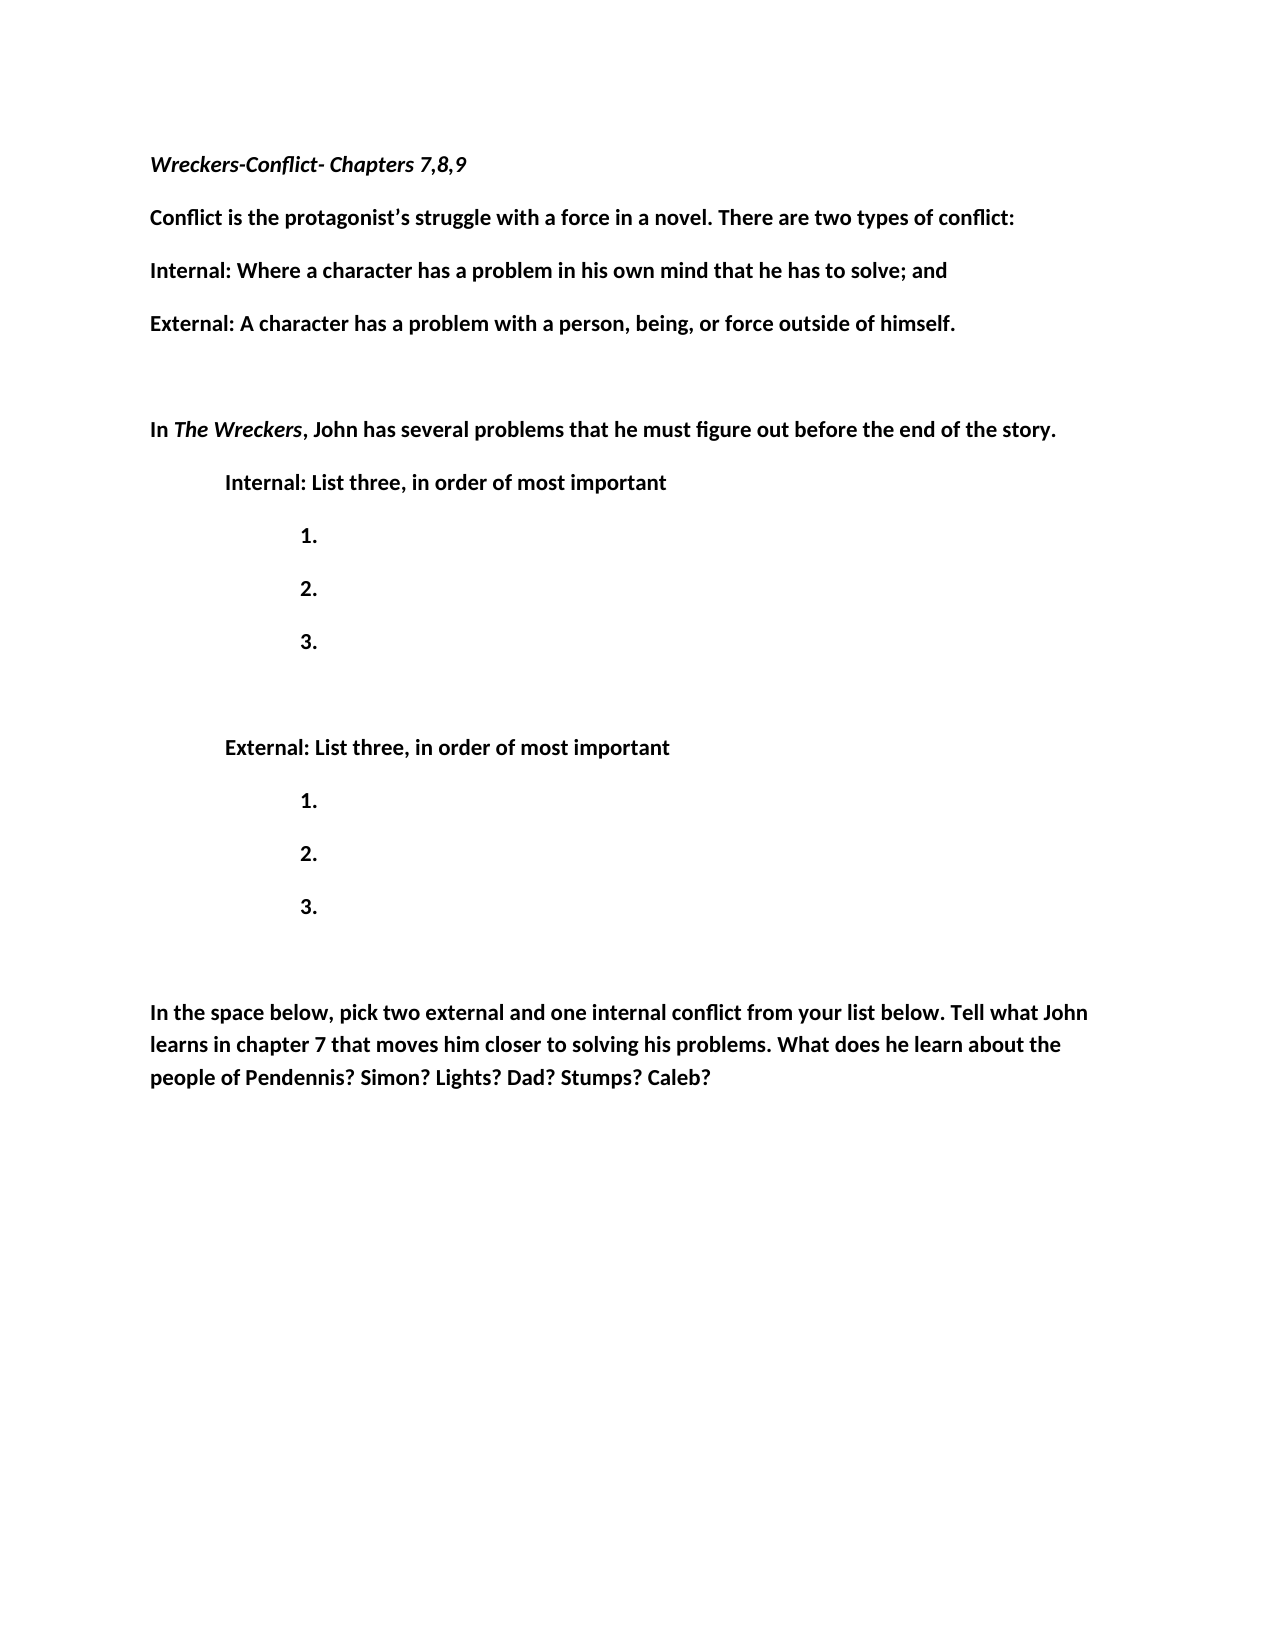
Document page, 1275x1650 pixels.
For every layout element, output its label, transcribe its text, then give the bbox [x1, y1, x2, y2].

text 3. [150, 627, 1125, 655]
text Conflict is the protagonist’s struggle with a force in a novel. There are two types of conflict: [150, 203, 1125, 231]
text In The Wreckers, John has several problems that he must figure out before the end of the story. [150, 415, 1125, 443]
text In the space below, pick two external and one internal conflict from your list below. Tell what John learns in chapter 7 that moves him closer to solving his problems. What does he learn about the people of Pendennis? Simon? Lights? Dad? Stumps? Caleb? [150, 998, 1125, 1091]
text External: A character has a problem with a person, being, or force outside of himself. [150, 309, 1125, 337]
text 1. [150, 521, 1125, 549]
text Internal: List three, in order of most important [150, 468, 1125, 496]
text 1. [150, 786, 1125, 814]
text 2. [150, 839, 1125, 867]
text 3. [150, 892, 1125, 920]
text 2. [150, 574, 1125, 602]
text External: List three, in order of most important [150, 733, 1125, 761]
text Wreckers-Conflict- Chapters 7,8,9 [150, 150, 1125, 178]
text Internal: Where a character has a problem in his own mind that he has to solve; and [150, 256, 1125, 284]
